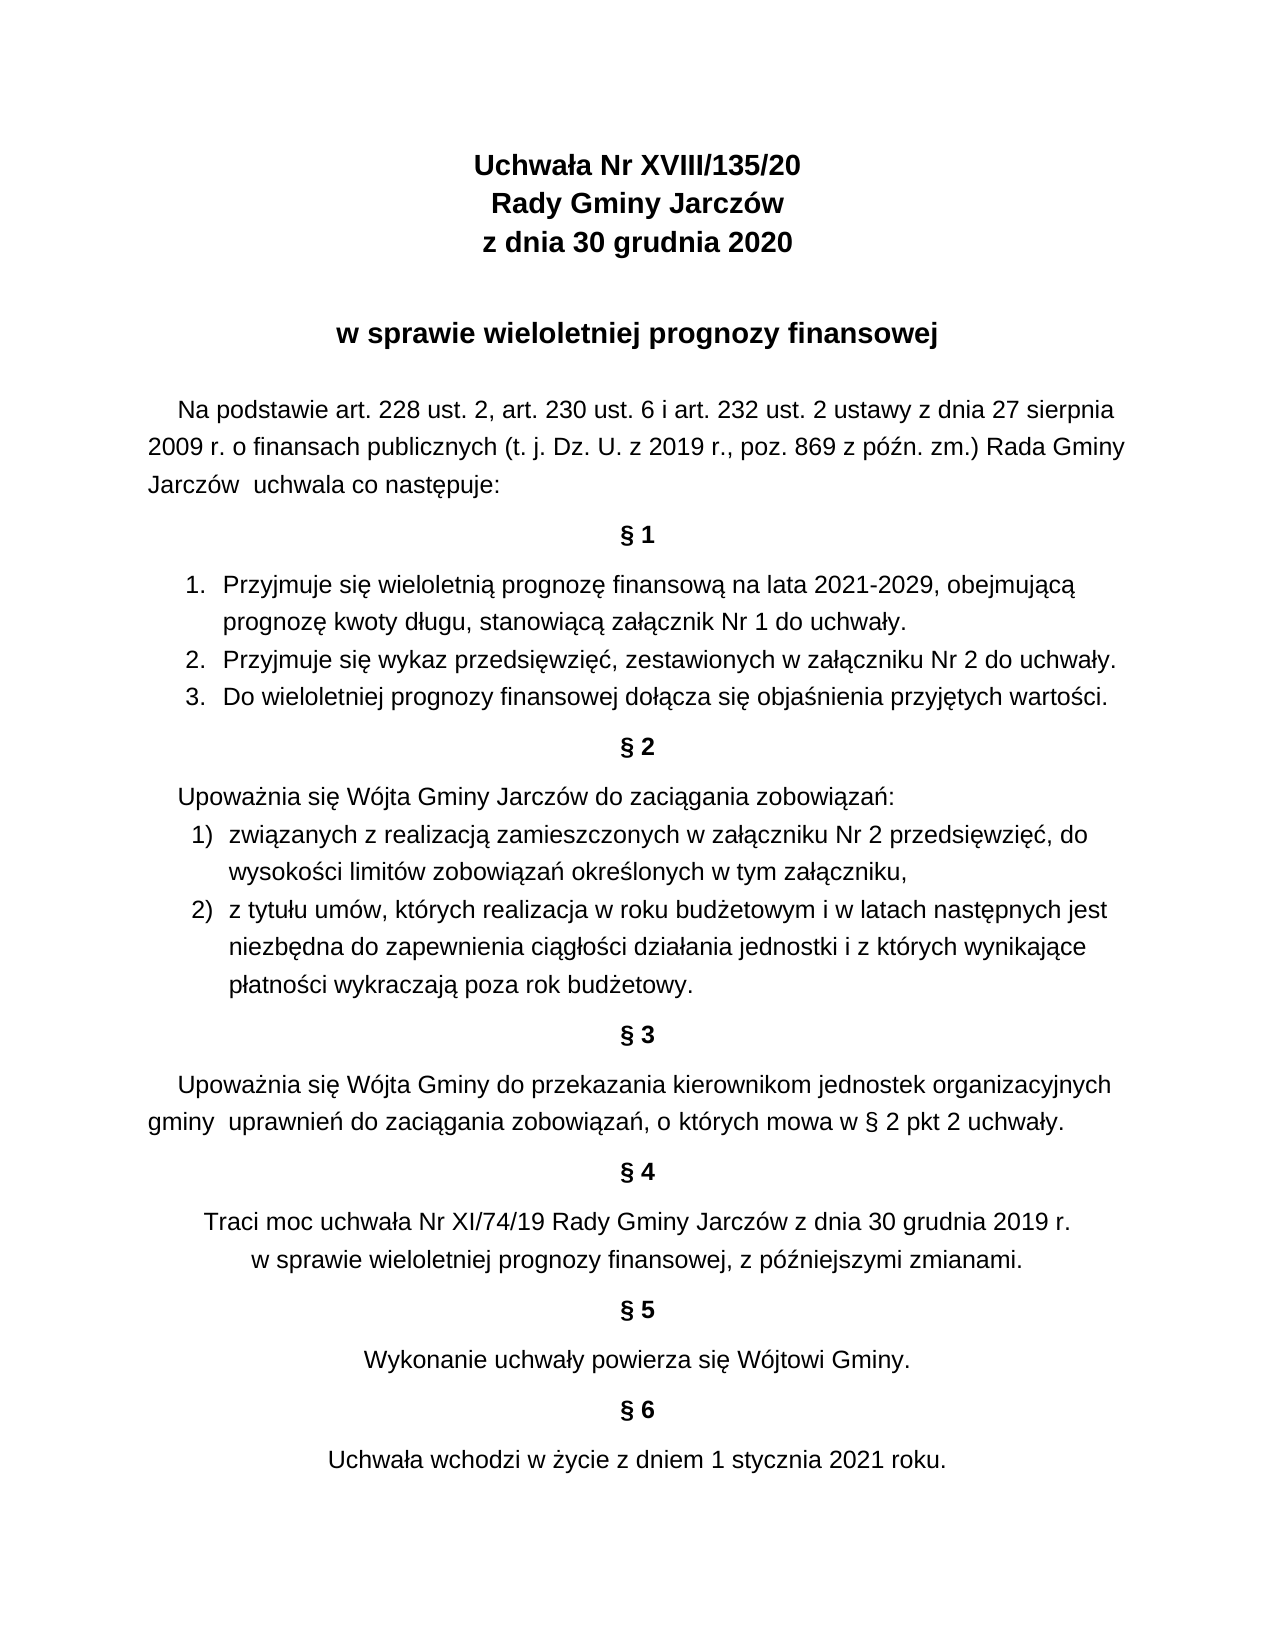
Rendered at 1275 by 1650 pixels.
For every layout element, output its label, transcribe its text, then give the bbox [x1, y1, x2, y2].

text § 6 [148, 1388, 1127, 1426]
text § 1 [148, 513, 1127, 551]
text z dnia 30 grudnia 2020 [148, 225, 1127, 258]
list Do wieloletniej prognozy finansowej dołącza się objaśnienia przyjętych wartości. [185, 676, 1127, 713]
list związanych z realizacją zamieszczonych w załączniku Nr 2 przedsięwzięć, do wysokości limitów zobowiązań określonych w tym załączniku, [191, 813, 1127, 888]
text § 5 [148, 1288, 1127, 1326]
list Przyjmuje się wieloletnią prognozę finansową na lata 2021-2029, obejmującą prognozę kwoty długu, stanowiącą załącznik Nr 1 do uchwały. [185, 563, 1127, 638]
text Uchwała Nr XVIII/135/20 [148, 148, 1127, 181]
text § 2 [148, 726, 1127, 763]
list Przyjmuje się wykaz przedsięwzięć, zestawionych w załączniku Nr 2 do uchwały. [185, 638, 1127, 676]
list z tytułu umów, których realizacja w roku budżetowym i w latach następnych jest niezbędna do zapewnienia ciągłości działania jednostki i z których wynikające płatności wykraczają poza rok budżetowy. [191, 888, 1127, 1001]
text Traci moc uchwała Nr XI/74/19 Rady Gminy Jarczów z dnia 30 grudnia 2019 r. w sprawie wieloletniej prognozy finansowej, z późniejszymi zmianami. [148, 1201, 1127, 1276]
text § 4 [148, 1151, 1127, 1188]
text Upoważnia się Wójta Gminy Jarczów do zaciągania zobowiązań: [148, 776, 1127, 813]
text Upoważnia się Wójta Gminy do przekazania kierownikom jednostek organizacyjnych gminy uprawnień do zaciągania zobowiązań, o których mowa w § 2 pkt 2 uchwały. [148, 1063, 1127, 1138]
text Uchwała wchodzi w życie z dniem 1 stycznia 2021 roku. [148, 1438, 1127, 1476]
text Wykonanie uchwały powierza się Wójtowi Gminy. [148, 1338, 1127, 1376]
text Na podstawie art. 228 ust. 2, art. 230 ust. 6 i art. 232 ust. 2 ustawy z dnia 27 sierpnia 2009 r. o finansach publicznych (t. j. Dz. U. z 2019 r., poz. 869 z późn. zm.) Rada Gminy Jarczów uchwala co następuje: [148, 388, 1127, 501]
text § 3 [148, 1013, 1127, 1051]
text w sprawie wieloletniej prognozy finansowej [148, 313, 1127, 351]
text Rady Gminy Jarczów [148, 186, 1127, 220]
